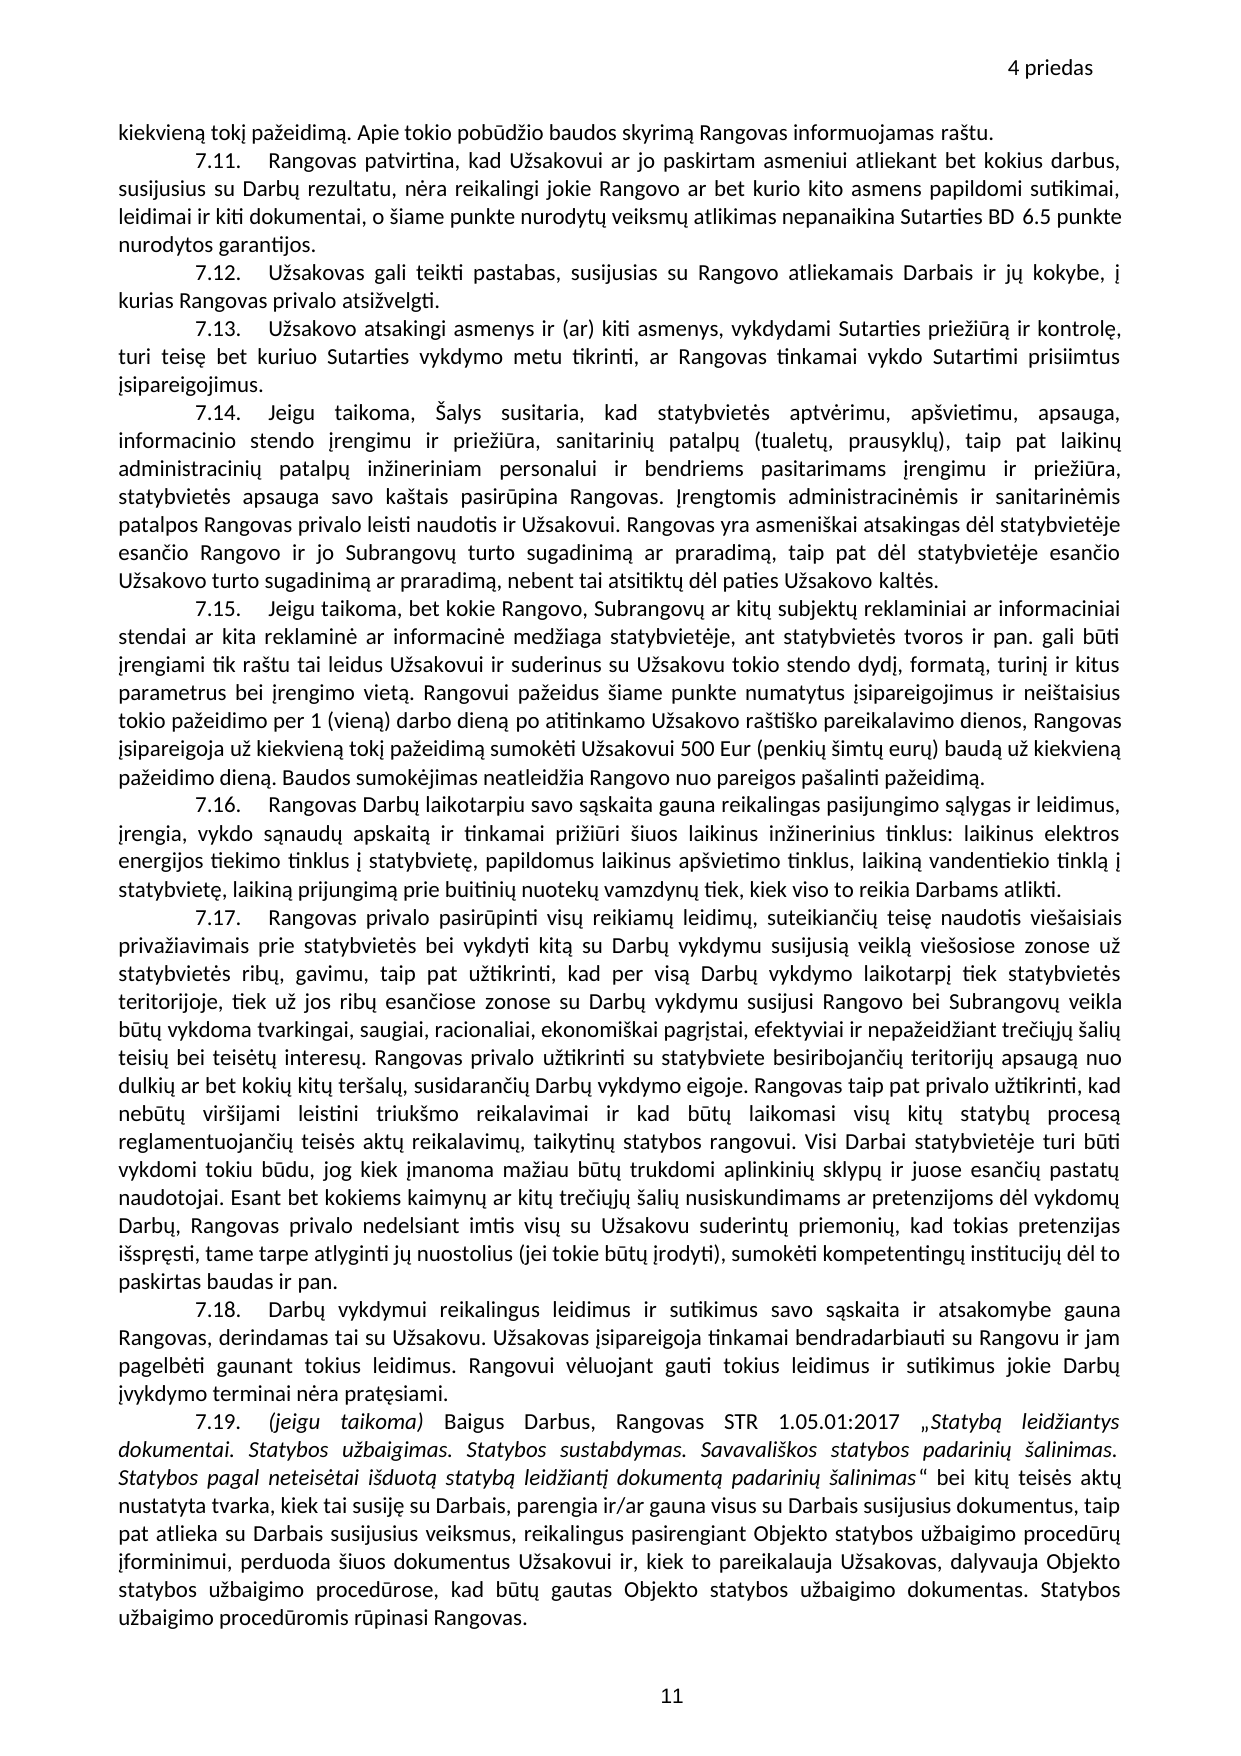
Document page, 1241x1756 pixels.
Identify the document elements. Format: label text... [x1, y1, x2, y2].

list Darbų vykdymui reikalingus leidimus ir sutikimus savo sąskaita ir atsakomybe gauna Rangovas, derindamas tai su Užsakovu. Užsakovas įsipareigoja tinkamai bendradarbiauti su Rangovu ir jam pagelbėti gaunant tokius leidimus. Rangovui vėluojant gauti tokius leidimus ir sutikimus jokie Darbų įvykdymo terminai nėra pratęsiami. [118, 1295, 1122, 1407]
list Jeigu taikoma, bet kokie Rangovo, Subrangovų ar kitų subjektų reklaminiai ar informaciniai stendai ar kita reklaminė ar informacinė medžiaga statybvietėje, ant statybvietės tvoros ir pan. gali būti įrengiami tik raštu tai leidus Užsakovui ir suderinus su Užsakovu tokio stendo dydį, formatą, turinį ir kitus parametrus bei įrengimo vietą. Rangovui pažeidus šiame punkte numatytus įsipareigojimus ir neištaisius tokio pažeidimo per 1 (vieną) darbo dieną po atitinkamo Užsakovo raštiško pareikalavimo dienos, Rangovas įsipareigoja už kiekvieną tokį pažeidimą sumokėti Užsakovui 500 Eur (penkių šimtų eurų) baudą už kiekvieną pažeidimo dieną. Baudos sumokėjimas neatleidžia Rangovo nuo pareigos pašalinti pažeidimą. [118, 594, 1122, 791]
list Jeigu taikoma, Šalys susitaria, kad statybvietės aptvėrimu, apšvietimu, apsauga, informacinio stendo įrengimu ir priežiūra, sanitarinių patalpų (tualetų, prausyklų), taip pat laikinų administracinių patalpų inžineriniam personalui ir bendriems pasitarimams įrengimu ir priežiūra, statybvietės apsauga savo kaštais pasirūpina Rangovas. Įrengtomis administracinėmis ir sanitarinėmis patalpos Rangovas privalo leisti naudotis ir Užsakovui. Rangovas yra asmeniškai atsakingas dėl statybvietėje esančio Rangovo ir jo Subrangovų turto sugadinimą ar praradimą, taip pat dėl statybvietėje esančio Užsakovo turto sugadinimą ar praradimą, nebent tai atsitiktų dėl paties Užsakovo kaltės. [118, 398, 1122, 594]
list (jeigu taikoma) Baigus Darbus, Rangovas STR 1.05.01:2017 „Statybą leidžiantys dokumentai. Statybos užbaigimas. Statybos sustabdymas. Savavališkos statybos padarinių šalinimas. Statybos pagal neteisėtai išduotą statybą leidžiantį dokumentą padarinių šalinimas“ bei kitų teisės aktų nustatyta tvarka, kiek tai susiję su Darbais, parengia ir/ar gauna visus su Darbais susijusius dokumentus, taip pat atlieka su Darbais susijusius veiksmus, reikalingus pasirengiant Objekto statybos užbaigimo procedūrų įforminimui, perduoda šiuos dokumentus Užsakovui ir, kiek to pareikalauja Užsakovas, dalyvauja Objekto statybos užbaigimo procedūrose, kad būtų gautas Objekto statybos užbaigimo dokumentas. Statybos užbaigimo procedūromis rūpinasi Rangovas. [118, 1407, 1122, 1631]
list Užsakovas gali teikti pastabas, susijusias su Rangovo atliekamais Darbais ir jų kokybe, į kurias Rangovas privalo atsižvelgti. [118, 258, 1122, 314]
list Rangovas patvirtina, kad Užsakovui ar jo paskirtam asmeniui atliekant bet kokius darbus, susijusius su Darbų rezultatu, nėra reikalingi jokie Rangovo ar bet kurio kito asmens papildomi sutikimai, leidimai ir kiti dokumentai, o šiame punkte nurodytų veiksmų atlikimas nepanaikina Sutarties BD 6.5 punkte nurodytos garantijos. [118, 146, 1122, 258]
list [118, 118, 1122, 146]
list Rangovas Darbų laikotarpiu savo sąskaita gauna reikalingas pasijungimo sąlygas ir leidimus, įrengia, vykdo sąnaudų apskaitą ir tinkamai prižiūri šiuos laikinus inžinerinius tinklus: laikinus elektros energijos tiekimo tinklus į statybvietę, papildomus laikinus apšvietimo tinklus, laikiną vandentiekio tinklą į statybvietę, laikiną prijungimą prie buitinių nuotekų vamzdynų tiek, kiek viso to reikia Darbams atlikti. [118, 791, 1122, 903]
list Užsakovo atsakingi asmenys ir (ar) kiti asmenys, vykdydami Sutarties priežiūrą ir kontrolę, turi teisę bet kuriuo Sutarties vykdymo metu tikrinti, ar Rangovas tinkamai vykdo Sutartimi prisiimtus įsipareigojimus. [118, 314, 1122, 398]
list Rangovas privalo pasirūpinti visų reikiamų leidimų, suteikiančių teisę naudotis viešaisiais privažiavimais prie statybvietės bei vykdyti kitą su Darbų vykdymu susijusią veiklą viešosiose zonose už statybvietės ribų, gavimu, taip pat užtikrinti, kad per visą Darbų vykdymo laikotarpį tiek statybvietės teritorijoje, tiek už jos ribų esančiose zonose su Darbų vykdymu susijusi Rangovo bei Subrangovų veikla būtų vykdoma tvarkingai, saugiai, racionaliai, ekonomiškai pagrįstai, efektyviai ir nepažeidžiant trečiųjų šalių teisių bei teisėtų interesų. Rangovas privalo užtikrinti su statybviete besiribojančių teritorijų apsaugą nuo dulkių ar bet kokių kitų teršalų, susidarančių Darbų vykdymo eigoje. Rangovas taip pat privalo užtikrinti, kad nebūtų viršijami leistini triukšmo reikalavimai ir kad būtų laikomasi visų kitų statybų procesą reglamentuojančių teisės aktų reikalavimų, taikytinų statybos rangovui. Visi Darbai statybvietėje turi būti vykdomi tokiu būdu, jog kiek įmanoma mažiau būtų trukdomi aplinkinių sklypų ir juose esančių pastatų naudotojai. Esant bet kokiems kaimynų ar kitų trečiųjų šalių nusiskundimams ar pretenzijoms dėl vykdomų Darbų, Rangovas privalo nedelsiant imtis visų su Užsakovu suderintų priemonių, kad tokias pretenzijas išspręsti, tame tarpe atlyginti jų nuostolius (jei tokie būtų įrodyti), sumokėti kompetentingų institucijų dėl to paskirtas baudas ir pan. [118, 903, 1122, 1295]
